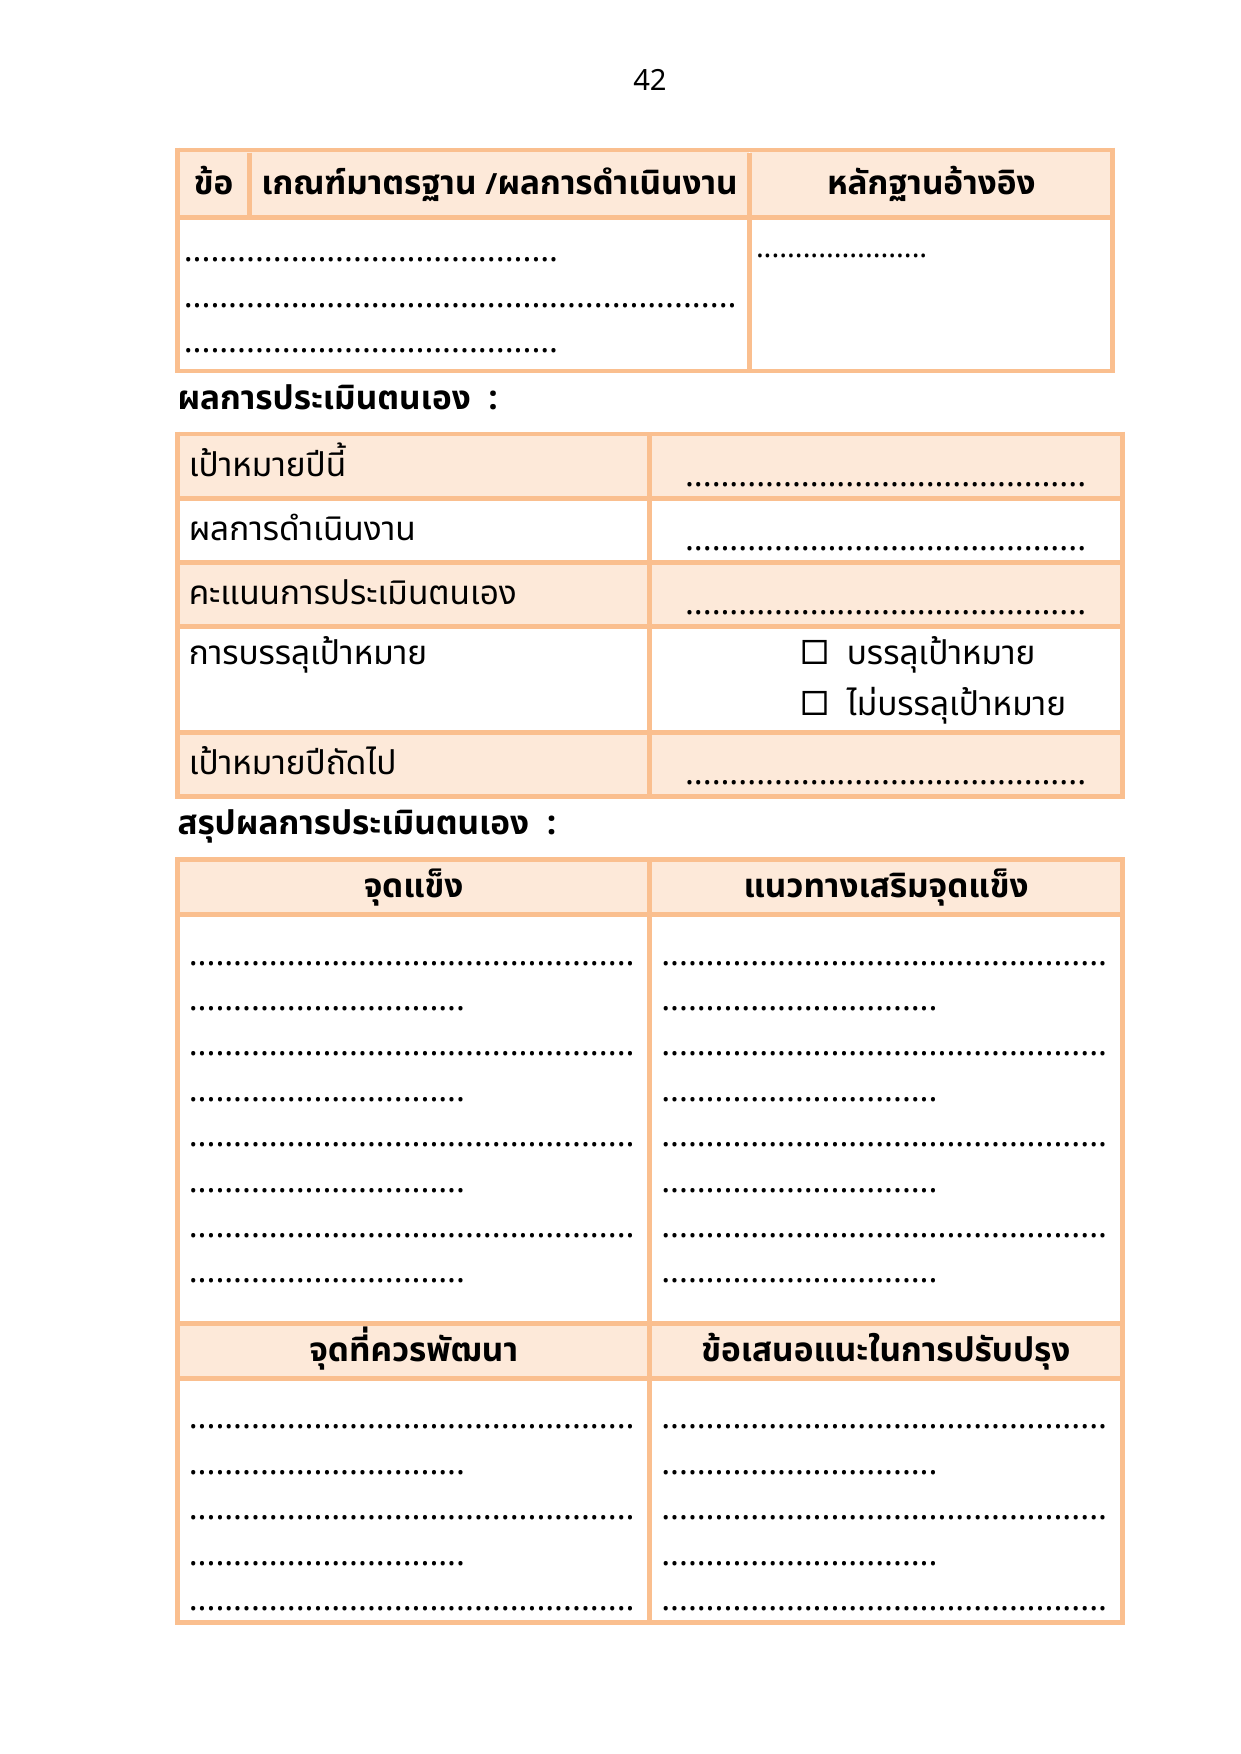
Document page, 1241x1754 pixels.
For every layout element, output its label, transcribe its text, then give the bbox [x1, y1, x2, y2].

table_cell เป้าหมายปีถัดไป [180, 735, 647, 794]
table_header ............................................. [652, 436, 1120, 496]
table_header ข้อ [180, 152, 249, 215]
table_cell ............................................. [652, 735, 1120, 794]
table_header จุดแข็ง [180, 862, 647, 912]
table_cell จุดที่ควรพัฒนา [180, 1326, 647, 1376]
text ผลการประเมินตนเอง : [177, 373, 1122, 424]
table_cell คะแนนการประเมินตนเอง [180, 565, 647, 624]
table_header เป้าหมายปีนี้ [180, 436, 647, 496]
table_header แนวทางเสริมจุดแข็ง [652, 862, 1120, 912]
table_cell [752, 220, 1110, 369]
table_cell บรรลุเป้าหมาย ไม่บรรลุเป้าหมาย [652, 629, 1120, 730]
table_cell ............................................. [652, 501, 1120, 560]
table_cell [652, 1381, 1120, 1620]
table_header หลักฐานอ้างอิง [752, 152, 1110, 215]
table_cell การบรรลุเป้าหมาย [180, 629, 647, 730]
table_cell ............................................. [652, 565, 1120, 624]
table_cell ผลการดำเนินงาน [180, 501, 647, 560]
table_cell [180, 220, 747, 369]
text สรุปผลการประเมินตนเอง : [177, 799, 1122, 849]
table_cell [180, 1381, 647, 1620]
table_cell ข้อเสนอแนะในการปรับปรุง [652, 1326, 1120, 1376]
table_header เกณฑ์มาตรฐาน /ผลการดำเนินงาน [252, 152, 749, 215]
